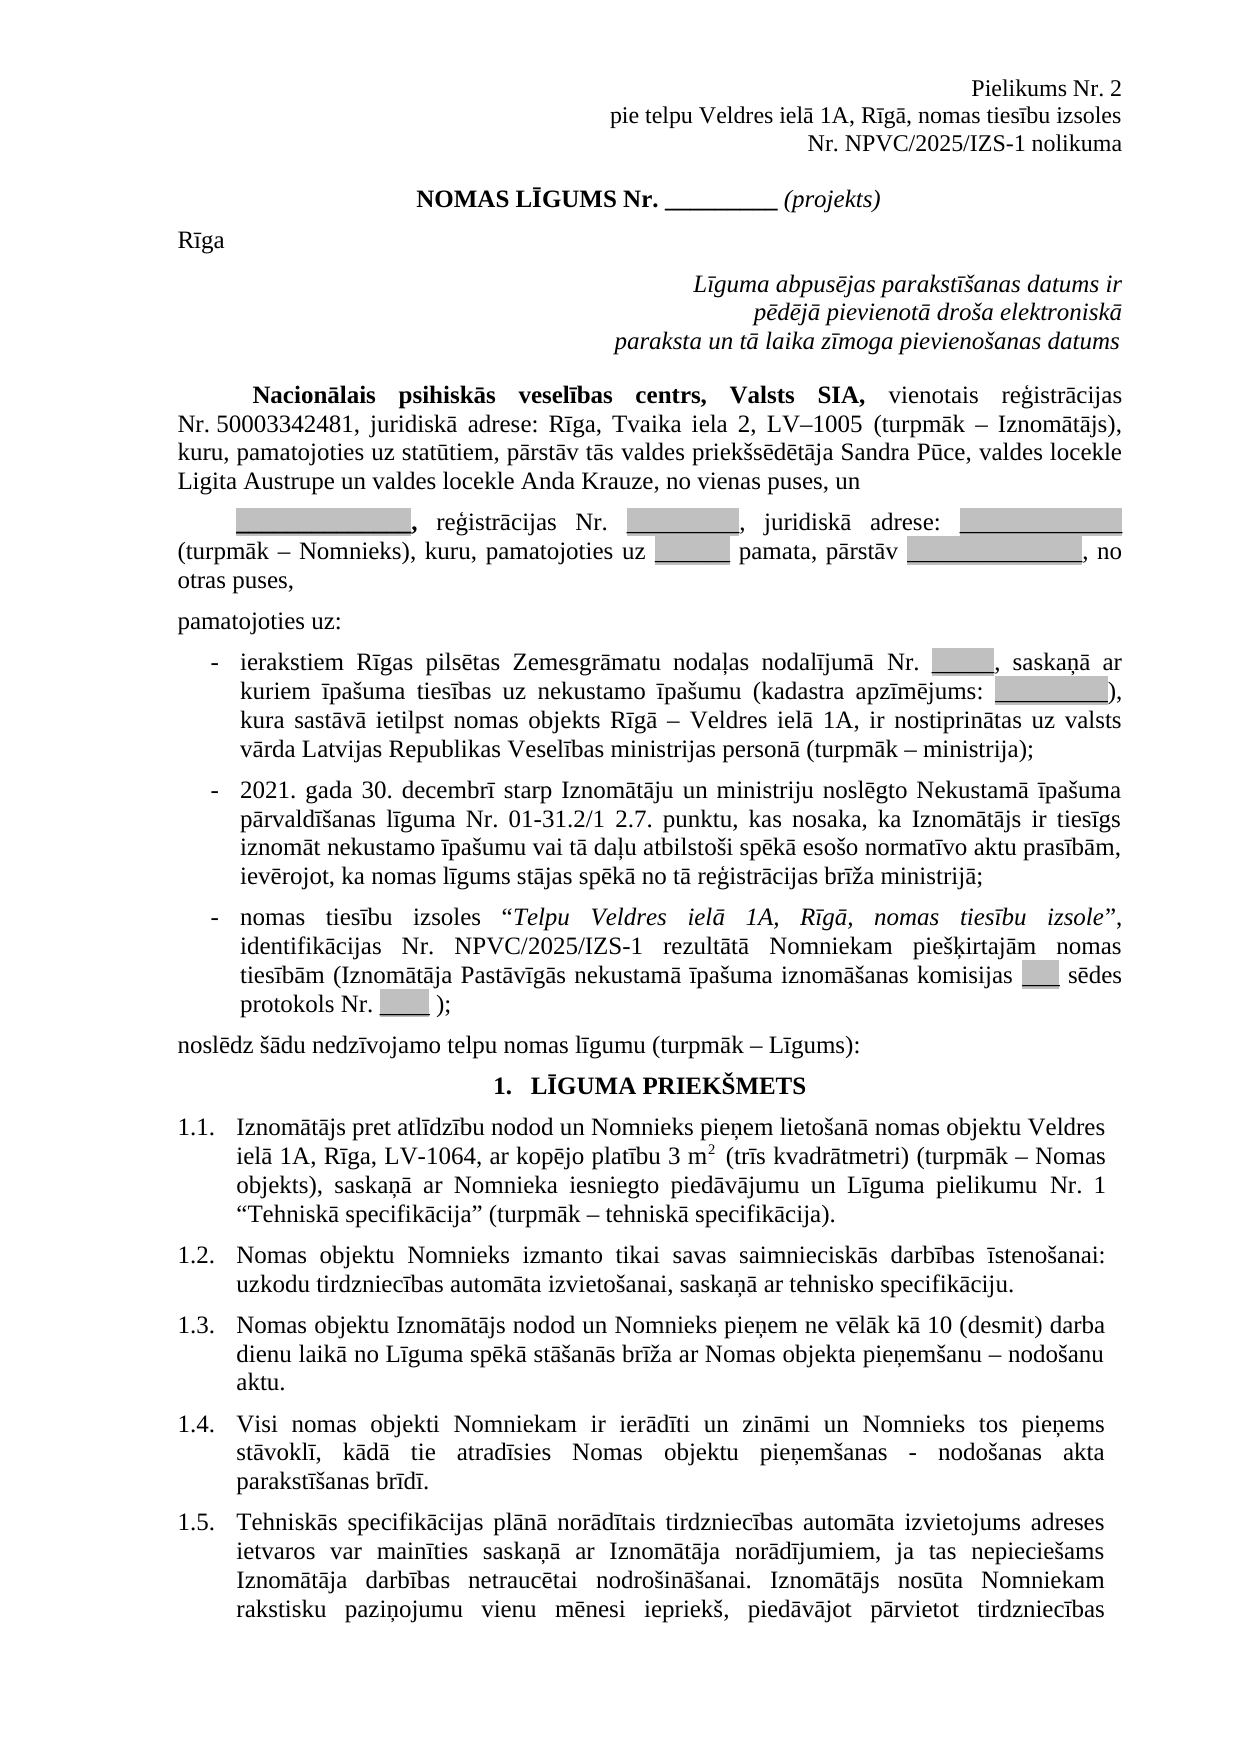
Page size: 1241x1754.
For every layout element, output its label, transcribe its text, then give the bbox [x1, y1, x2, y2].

text Nacionālais psihiskās veselības centrs, Valsts SIA, vienotais reģistrācijas Nr. 50003342481, juridiskā adrese: Rīga, Tvaika iela 2, LV–1005 (turpmāk – Iznomātājs), kuru, pamatojoties uz statūtiem, pārstāv tās valdes priekšsēdētāja Sandra Pūce, valdes locekle Ligita Austrupe un valdes locekle Anda Krauze, no vienas puses, un [177, 380, 1122, 495]
list Nomas objektu Nomnieks izmanto tikai savas saimnieciskās darbības īstenošanai: uzkodu tirdzniecības automāta izvietošanai, saskaņā ar tehnisko specifikāciju. [177, 1240, 1106, 1297]
list ierakstiem Rīgas pilsētas Zemesgrāmatu nodaļas nodalījumā Nr. _____, saskaņā ar kuriem īpašuma tiesības uz nekustamo īpašumu (kadastra apzīmējums: _________), kura sastāvā ietilpst nomas objekts Rīgā – Veldres ielā 1A, ir nostiprinātas uz valsts vārda Latvijas Republikas Veselības ministrijas personā (turpmāk – ministrija); [210, 647, 1122, 762]
text Rīga [177, 226, 1122, 254]
list LĪGUMA PRIEKŠMETS [177, 1071, 1122, 1100]
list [177, 1507, 1106, 1622]
text noslēdz šādu nedzīvojamo telpu nomas līgumu (turpmāk – Līgums): [177, 1030, 1122, 1059]
list 2021. gada 30. decembrī starp Iznomātāju un ministriju noslēgto Nekustamā īpašuma pārvaldīšanas līguma Nr. 01-31.2/1 2.7. punktu, kas nosaka, ka Iznomātājs ir tiesīgs iznomāt nekustamo īpašumu vai tā daļu atbilstoši spēkā esošo normatīvo aktu prasībām, ievērojot, ka nomas līgums stājas spēkā no tā reģistrācijas brīža ministrijā; [210, 775, 1122, 890]
text ______________, reģistrācijas Nr. _________, juridiskā adrese: _____________ (turpmāk – Nomnieks), kuru, pamatojoties uz ______ pamata, pārstāv ______________, no otras puses, [177, 507, 1122, 594]
text paraksta un tā laika zīmoga pievienošanas datums [177, 326, 1122, 355]
text NOMAS LĪGUMS Nr. _________ (projekts) [177, 184, 1122, 213]
text pamatojoties uz: [177, 606, 1122, 635]
text Līguma abpusējas parakstīšanas datums ir [177, 269, 1122, 297]
list Iznomātājs pret atlīdzību nodod un Nomnieks pieņem lietošanā nomas objektu Veldres ielā 1A, Rīga, LV-1064, ar kopējo platību 3 m2 (trīs kvadrātmetri) (turpmāk – Nomas objekts), saskaņā ar Nomnieka iesniegto piedāvājumu un Līguma pielikumu Nr. 1 “Tehniskā specifikācija” (turpmāk – tehniskā specifikācija). [177, 1112, 1106, 1227]
text pēdējā pievienotā droša elektroniskā [177, 297, 1122, 326]
list nomas tiesību izsoles “Telpu Veldres ielā 1A, Rīgā, nomas tiesību izsole”, identifikācijas Nr. NPVC/2025/IZS-1 rezultātā Nomniekam piešķirtajām nomas tiesībām (Iznomātāja Pastāvīgās nekustamā īpašuma iznomāšanas komisijas ___ sēdes protokols Nr. ____ ); [210, 902, 1122, 1017]
list Visi nomas objekti Nomniekam ir ierādīti un zināmi un Nomnieks tos pieņems stāvoklī, kādā tie atradīsies Nomas objektu pieņemšanas - nodošanas akta parakstīšanas brīdī. [177, 1409, 1106, 1495]
list Nomas objektu Iznomātājs nodod un Nomnieks pieņem ne vēlāk kā 10 (desmit) darba dienu laikā no Līguma spēkā stāšanās brīža ar Nomas objekta pieņemšanu – nodošanu aktu. [177, 1310, 1106, 1396]
